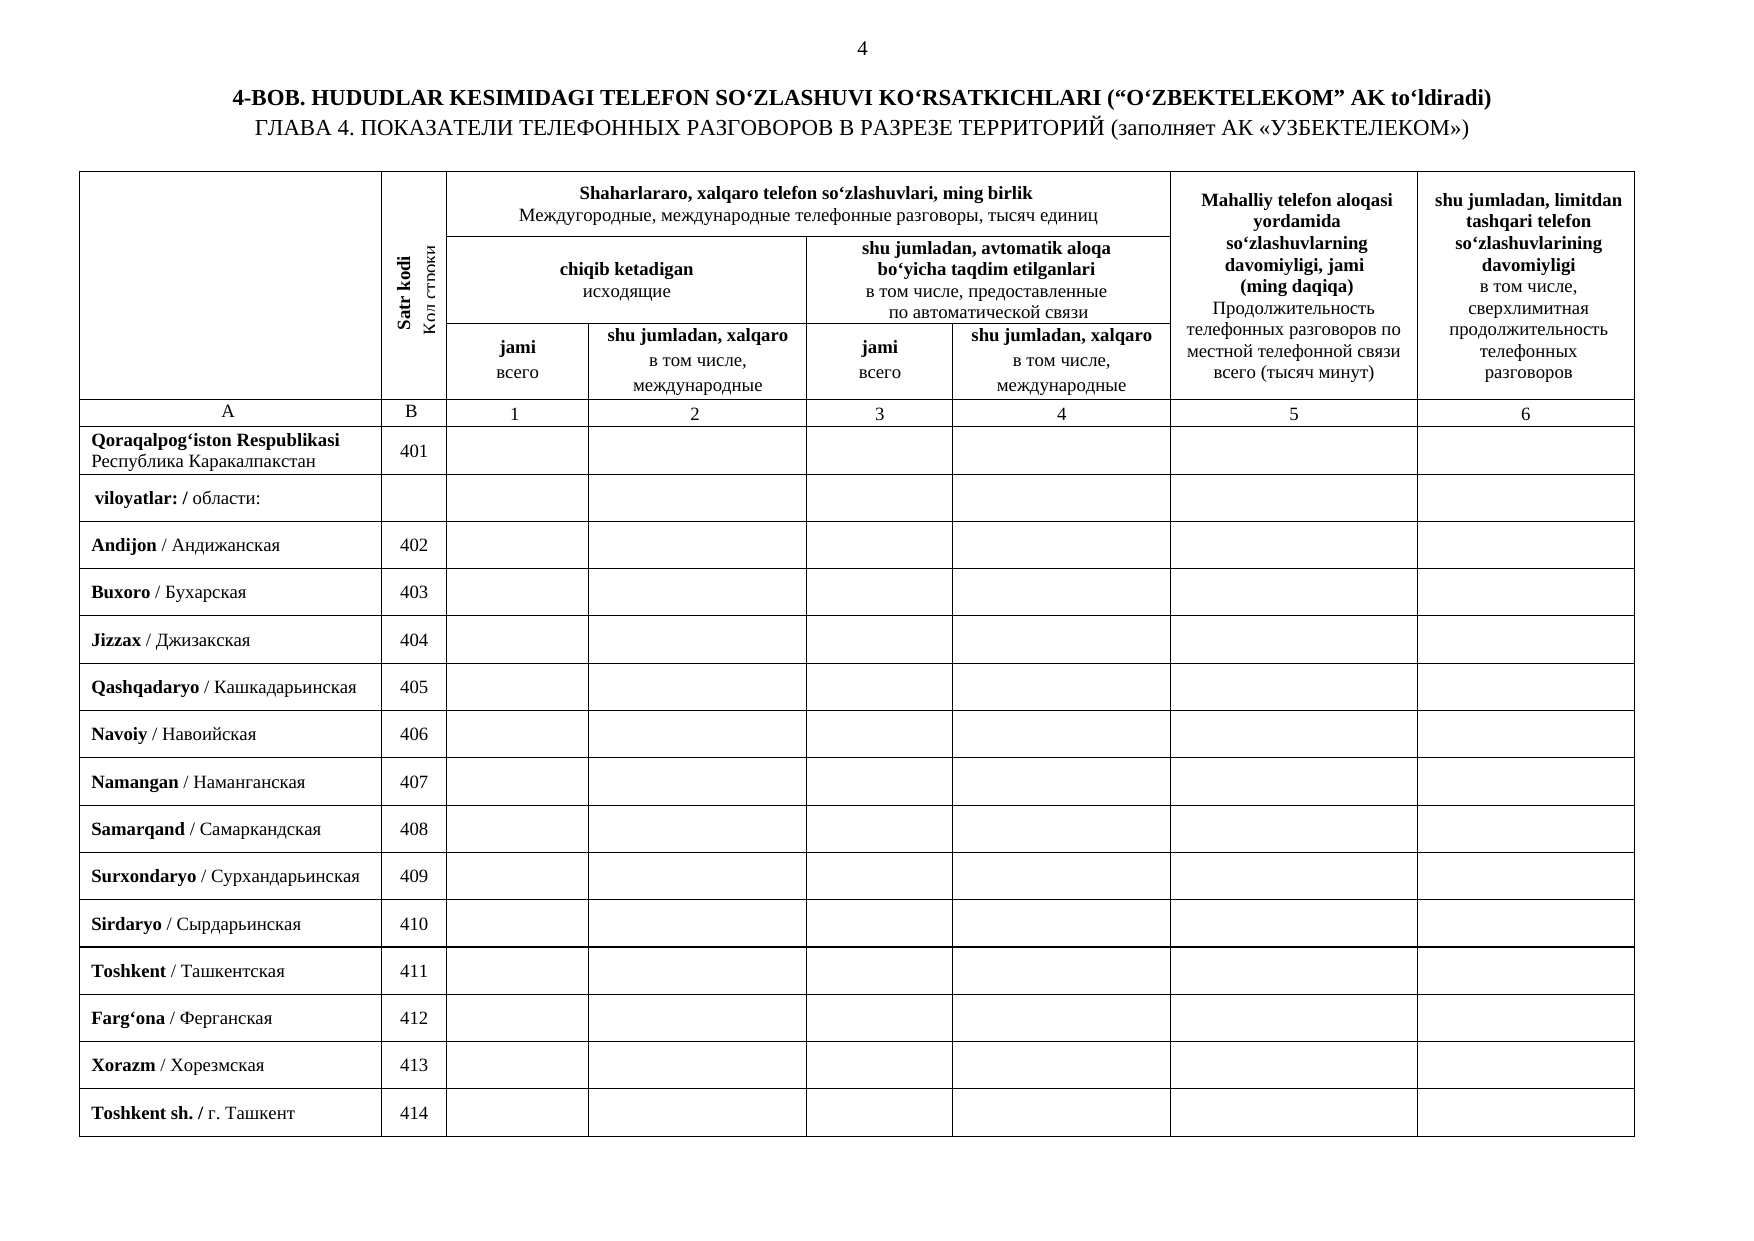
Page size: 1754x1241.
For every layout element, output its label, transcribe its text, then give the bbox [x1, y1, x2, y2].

text 4-BOB. HUDUDLAR KESIMIDAGI TELEFON SO‘ZLASHUVI KO‘RSATKICHLARI (“O‘ZBEKTELEKOM” AK to‘ldiradi) ГЛАВА 4. ПОКАЗАТЕЛИ ТЕЛЕФОННЫХ РАЗГОВОРОВ В РАЗРЕЗЕ ТЕРРИТОРИЙ (заполняет АК «УЗБЕКТЕЛЕКОМ») [35, 83, 1689, 168]
table_cell [953, 711, 1170, 757]
table_cell 413 [382, 1042, 446, 1088]
table_cell [1418, 664, 1634, 710]
table_cell [589, 711, 806, 757]
table_cell [1418, 522, 1634, 568]
table_cell [589, 1089, 806, 1136]
table_cell [953, 948, 1170, 994]
table_cell [1418, 853, 1634, 899]
table_header [80, 172, 381, 399]
table_cell Samarqand / Самаркандская [80, 806, 381, 852]
table_cell 408 [382, 806, 446, 852]
table_cell [1171, 616, 1417, 663]
table_cell [807, 664, 952, 710]
table_cell 410 [382, 900, 446, 946]
table_cell Toshkent / Ташкентская [80, 948, 381, 994]
table_cell [1418, 475, 1634, 521]
table_cell [807, 475, 952, 521]
table_cell [953, 475, 1170, 521]
table_cell 411 [382, 948, 446, 994]
table_cell [589, 995, 806, 1041]
table_cell [1418, 1042, 1634, 1088]
table_cell Sirdaryo / Сырдарьинская [80, 900, 381, 946]
table_cell [953, 522, 1170, 568]
table_cell [589, 475, 806, 521]
table_cell [807, 569, 952, 615]
table_cell Jizzax / Джизакская [80, 616, 381, 663]
table_cell [447, 616, 588, 663]
table_cell [807, 853, 952, 899]
table_cell [807, 1089, 952, 1136]
table_cell 409 [382, 853, 446, 899]
table_cell B [382, 400, 446, 426]
table_cell [1171, 1042, 1417, 1088]
table_cell [1418, 711, 1634, 757]
table_cell Qashqadaryo / Кашкадарьинская [80, 664, 381, 710]
table_cell 412 [382, 995, 446, 1041]
table_cell [953, 758, 1170, 804]
table_cell [1418, 758, 1634, 804]
table_cell [953, 569, 1170, 615]
table_cell [1171, 995, 1417, 1041]
table_cell Surxondaryo / Сурхандарьинская [80, 853, 381, 899]
table_cell 2 [589, 400, 806, 426]
table_cell [1171, 664, 1417, 710]
table_cell [589, 1042, 806, 1088]
table_cell Buxoro / Бухарская [80, 569, 381, 615]
table_cell [447, 995, 588, 1041]
table_cell [447, 569, 588, 615]
table_cell [953, 853, 1170, 899]
table_cell [953, 664, 1170, 710]
table_cell [1171, 522, 1417, 568]
table_header Mahalliy telefon aloqasi yordamida so‘zlashuvlarning davomiyligi, jami (ming daqiqa) Продолжительность телефонных разговоров по местной телефонной связи всего (тысяч минут) [1171, 172, 1417, 399]
table_cell [447, 1089, 588, 1136]
table_cell [1418, 900, 1634, 946]
table_cell [589, 853, 806, 899]
table_header shu jumladan, limitdan tashqari telefon so‘zlashuvlarining davomiyligi в том числе, сверхлимитная продолжительность телефонных разговоров [1418, 172, 1634, 399]
table_cell [589, 616, 806, 663]
table_cell [1418, 806, 1634, 852]
table_cell [1418, 1089, 1634, 1136]
table_cell [447, 853, 588, 899]
table_cell [589, 948, 806, 994]
table_cell [589, 569, 806, 615]
table_cell [447, 806, 588, 852]
table_cell [807, 806, 952, 852]
table_cell [589, 427, 806, 473]
table_cell [1171, 711, 1417, 757]
table_cell [953, 900, 1170, 946]
table_cell [1171, 853, 1417, 899]
table_cell [807, 948, 952, 994]
table_cell [953, 427, 1170, 473]
table_cell Namangan / Наманганская [80, 758, 381, 804]
table_cell [953, 806, 1170, 852]
table_cell [807, 616, 952, 663]
table_cell [807, 900, 952, 946]
table_cell [447, 758, 588, 804]
table_cell [447, 900, 588, 946]
table_cell Qoraqalpog‘iston Respublikasi Республика Каракалпакстан [80, 427, 381, 473]
table_cell [807, 758, 952, 804]
table_cell [1171, 948, 1417, 994]
table_cell [1418, 616, 1634, 663]
table_cell [589, 806, 806, 852]
table_cell [447, 475, 588, 521]
table_cell Xorazm / Хорезмская [80, 1042, 381, 1088]
table_cell [1171, 1089, 1417, 1136]
table_cell [953, 616, 1170, 663]
table_cell [953, 1089, 1170, 1136]
table_cell [1418, 427, 1634, 473]
table_cell [447, 664, 588, 710]
table_cell Andijon / Андижанская [80, 522, 381, 568]
table_cell Navoiy / Навоийская [80, 711, 381, 757]
table_cell [1418, 569, 1634, 615]
table_cell 402 [382, 522, 446, 568]
table_cell 414 [382, 1089, 446, 1136]
table_cell shu jumladan, avtomatik aloqa bo‘yicha taqdim etilganlari в том числе, предоставленные по автоматической связи [807, 237, 1170, 323]
table_cell shu jumladan, xalqaro в том числе, международные [953, 324, 1170, 399]
table_cell [382, 475, 446, 521]
table_cell 6 [1418, 400, 1634, 426]
table_cell [807, 995, 952, 1041]
table_cell jami всего [447, 324, 588, 399]
table_cell 3 [807, 400, 952, 426]
table_cell [1171, 569, 1417, 615]
table_cell 4 [953, 400, 1170, 426]
table_cell [807, 427, 952, 473]
table_cell [447, 1042, 588, 1088]
table_header Satr kodi Код строки [382, 172, 446, 399]
table_cell [447, 948, 588, 994]
table_cell 404 [382, 616, 446, 663]
table_cell [1418, 948, 1634, 994]
table_cell 405 [382, 664, 446, 710]
table_cell [1171, 475, 1417, 521]
table_header Shaharlararo, xalqaro telefon so‘zlashuvlari, ming birlik Междугородные, международные телефонные разговоры, тысяч единиц [447, 172, 1170, 236]
table_cell [953, 995, 1170, 1041]
table_cell [589, 758, 806, 804]
table_cell [1418, 995, 1634, 1041]
table_cell [1171, 806, 1417, 852]
table_cell [807, 522, 952, 568]
table_cell shu jumladan, xalqaro в том числе, международные [589, 324, 806, 399]
table_cell jami всего [807, 324, 952, 399]
table_cell [589, 900, 806, 946]
table_cell [953, 1042, 1170, 1088]
table_cell [807, 711, 952, 757]
table_cell Toshkent sh. / г. Ташкент [80, 1089, 381, 1136]
table_cell 407 [382, 758, 446, 804]
table_cell 1 [447, 400, 588, 426]
table_cell [589, 522, 806, 568]
table_cell 5 [1171, 400, 1417, 426]
table_cell Farg‘ona / Ферганская [80, 995, 381, 1041]
table_cell А [80, 400, 381, 426]
table_cell 406 [382, 711, 446, 757]
table_cell [1171, 900, 1417, 946]
table_cell viloyatlar: / области: [80, 475, 381, 521]
table_cell [447, 522, 588, 568]
table_cell [1171, 758, 1417, 804]
table_cell chiqib ketadigan исходящие [447, 237, 806, 323]
table_cell 403 [382, 569, 446, 615]
table_cell [589, 664, 806, 710]
table_cell [1171, 427, 1417, 473]
table_cell 401 [382, 427, 446, 473]
table_cell [807, 1042, 952, 1088]
table_cell [447, 711, 588, 757]
table_cell [447, 427, 588, 473]
